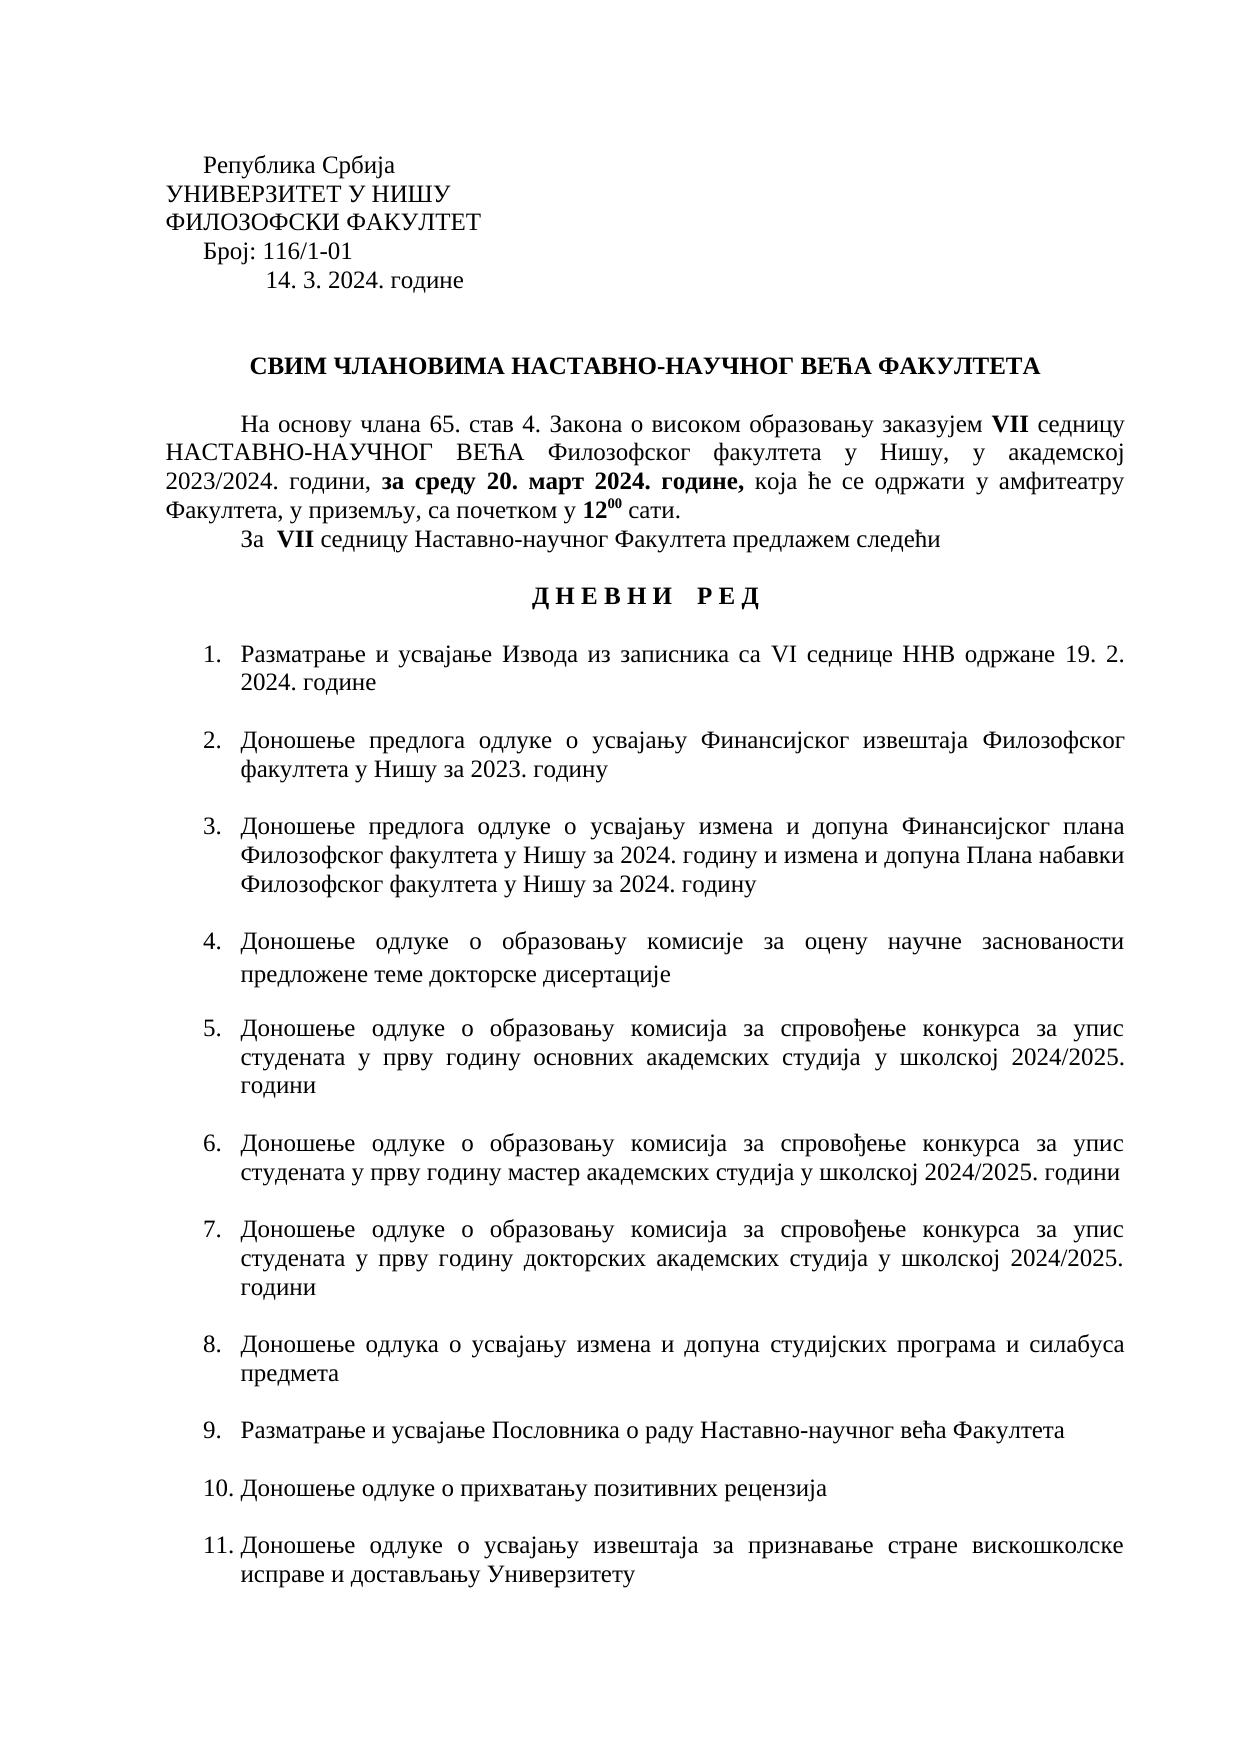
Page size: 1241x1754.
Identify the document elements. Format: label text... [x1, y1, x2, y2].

list Доношење предлога одлуке о усвајању Финансијског извештаја Филозофског факултета у Нишу за 2023. годину [203, 725, 1125, 782]
list Разматрање и усвајање Пословника о раду Наставно-научног већа Факултета [203, 1416, 1125, 1444]
list Доношење одлуке о образовању комисија за спровођење конкурса за упис студената у прву годину мастер академских студија у школској 2024/2025. години [203, 1128, 1125, 1186]
text ФИЛОЗОФСКИ ФАКУЛТЕТ [165, 207, 1125, 236]
list Доношење одлукe о прихватању позитивних рецензија [203, 1473, 1125, 1502]
list Разматрање и усвајање Извода из записника са VI седнице ННВ одржане 19. 2. 2024. године [203, 639, 1125, 696]
text Број: 116/1-01 [165, 236, 1125, 265]
text 14. 3. 2024. године [165, 265, 1125, 294]
list Доношење одлуке о образовању комисија за спровођење конкурса за упис студената у прву годину основних академских студија у школској 2024/2025. години [203, 1013, 1125, 1099]
text На основу члана 65. став 4. Закона о високом образовању заказујем VII седницу НАСТАВНО-НАУЧНОГ ВЕЋА Филозофског факултета у Нишу, у академској 2023/2024. години, за среду 20. март 2024. године, која ће се одржати у амфитеатру Факултета, у приземљу, са почетком у 1200 сати. [165, 409, 1125, 524]
list Доношење одлуке о образовању комисије за оцену научне заснованости предложене теме докторске дисертацијe [203, 926, 1125, 988]
list Доношење одлуке о образовању комисија за спровођење конкурса за упис студената у прву годину докторских академских студија у школској 2024/2025. години [203, 1214, 1125, 1301]
text УНИВЕРЗИТЕТ У НИШУ [165, 179, 1125, 207]
list Доношење одлука о усвајању измена и допуна студијских програма и силабуса предмета [203, 1329, 1125, 1387]
list Доношење одлуке о усвајању извештаја за признавање стране вискошколске исправе и достављању Универзитету [203, 1531, 1125, 1588]
list Доношење предлога одлуке о усвајању измена и допуна Финансијског плана Филозофског факултета у Нишу за 2024. годину и измена и допуна Плана набавки Филозофског факултета у Нишу за 2024. годину [203, 811, 1125, 897]
text Д Н Е В Н И Р Е Д [165, 581, 1125, 610]
text За VII седницу Наставно-научног Факултета предлажем следећи [165, 524, 1125, 552]
text Република Србија [165, 150, 1125, 179]
text СВИМ ЧЛАНОВИМА НАСТАВНО-НАУЧНОГ ВЕЋА ФАКУЛТЕТА [165, 351, 1125, 380]
